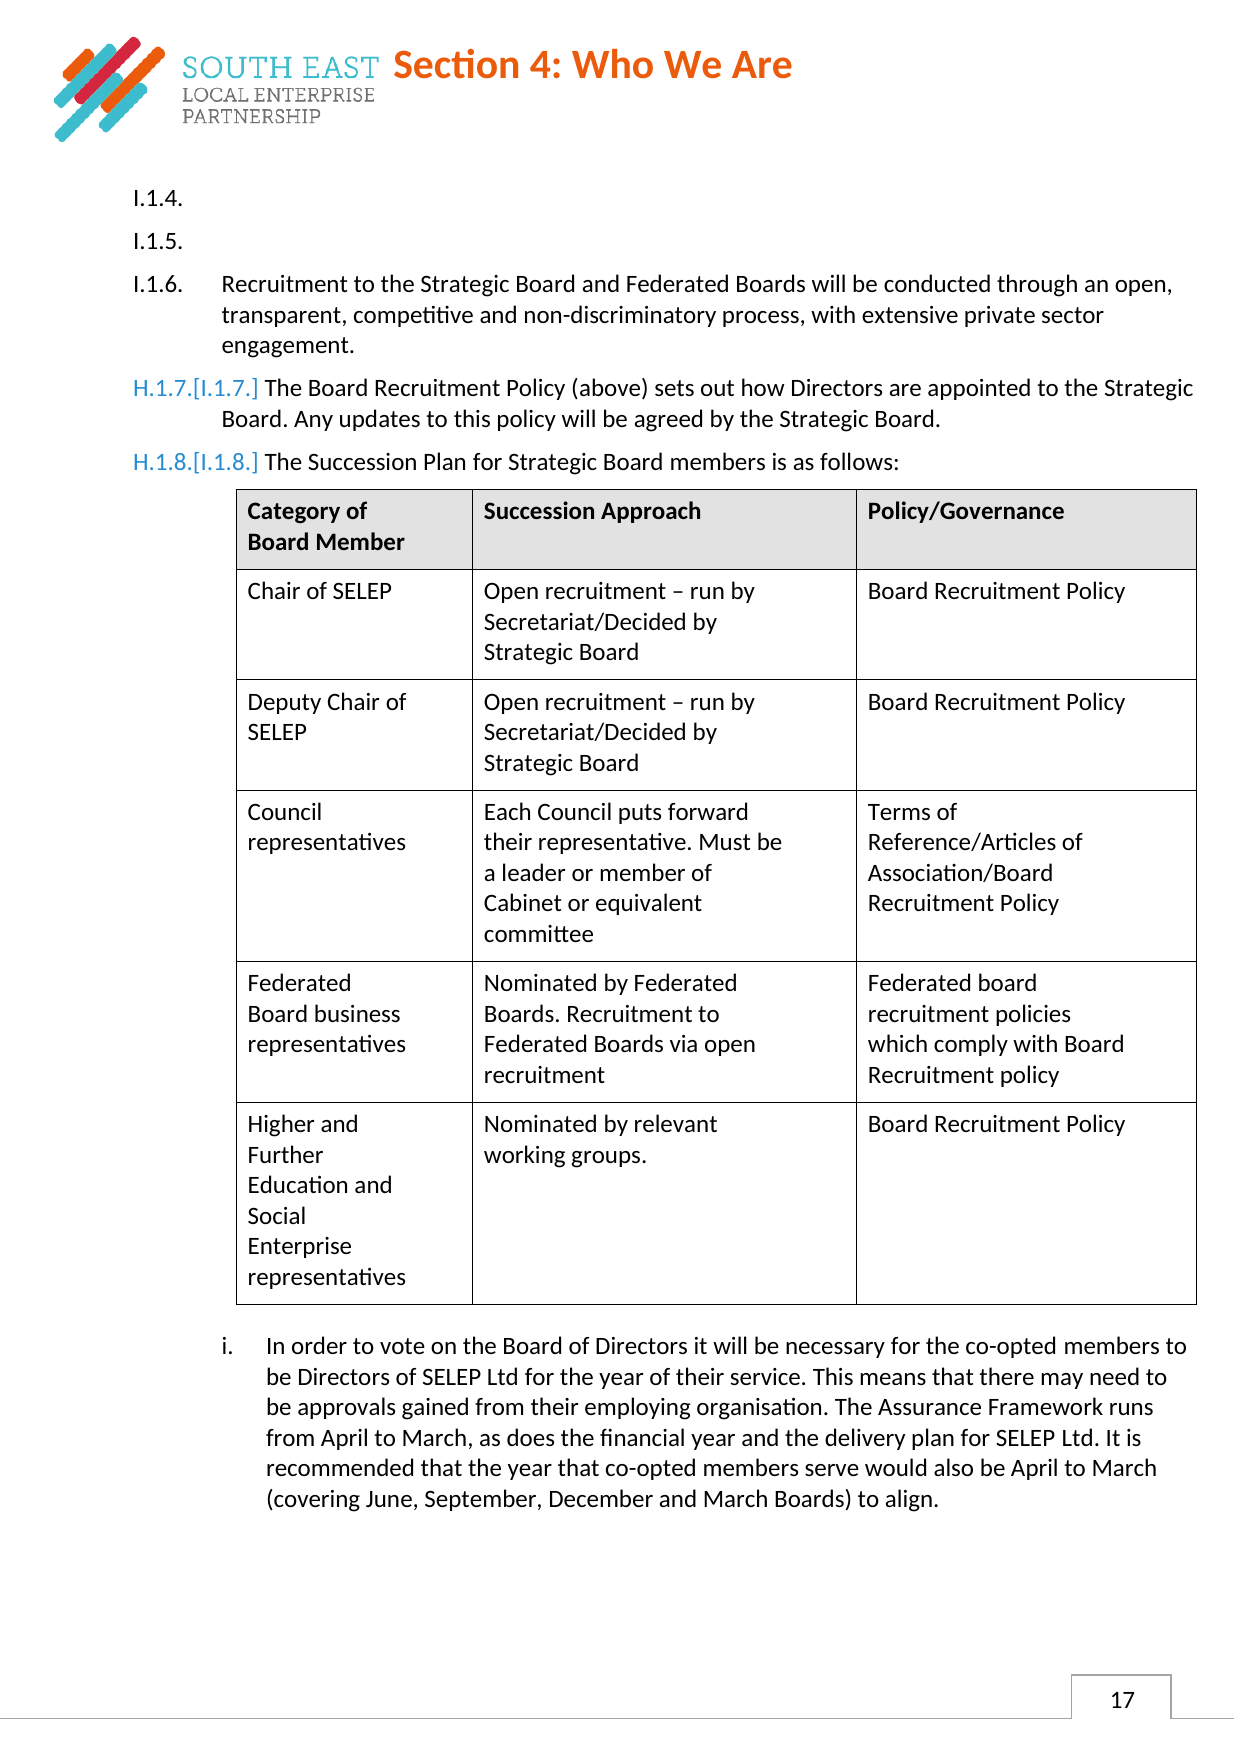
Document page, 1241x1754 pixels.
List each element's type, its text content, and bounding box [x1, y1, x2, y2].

table_cell Board Recruitment Policy [857, 680, 1196, 790]
table_cell Nominated by Federated Boards. Recruitment to Federated Boards via open recruitment [473, 962, 856, 1102]
table_cell Council representatives [237, 791, 472, 961]
table_header Succession Approach [473, 490, 856, 569]
table_cell Open recruitment – run by Secretariat/Decided by Strategic Board [473, 570, 856, 679]
table_header Category of Board Member [237, 490, 472, 569]
table_cell Terms of Reference/Articles of Association/Board Recruitment Policy [857, 791, 1196, 961]
table_cell Deputy Chair of SELEP [237, 680, 472, 790]
table_cell Open recruitment – run by Secretariat/Decided by Strategic Board [473, 680, 856, 790]
subtitle The Succession Plan for Strategic Board members is as follows: [133, 446, 1196, 476]
picture [46, 28, 385, 147]
table_cell Board Recruitment Policy [857, 1103, 1196, 1304]
table_cell Federated Board business representatives [237, 962, 472, 1102]
table_cell Each Council puts forward their representative. Must be a leader or member of Cabinet or equivalent committee [473, 791, 856, 961]
subtitle In order to vote on the Board of Directors it will be necessary for the co-opted members to be Directors of SELEP Ltd for the year of their service. This means that there may need to be approvals gained from their employing organisation. The Assurance Framework runs from April to March, as does the financial year and the delivery plan for SELEP Ltd. It is recommended that the year that co-opted members serve would also be April to March (covering June, September, December and March Boards) to align. [221, 1330, 1196, 1513]
table_cell Federated board recruitment policies which comply with Board Recruitment policy [857, 962, 1196, 1102]
table_header Policy/Governance [857, 490, 1196, 569]
subtitle The Board Recruitment Policy (above) sets out how Directors are appointed to the Strategic Board. Any updates to this policy will be agreed by the Strategic Board. [133, 372, 1196, 433]
table_cell Higher and Further Education and Social Enterprise representatives [237, 1103, 472, 1304]
table_cell Nominated by relevant working groups. [473, 1103, 856, 1304]
table_cell Chair of SELEP [237, 570, 472, 679]
list Recruitment to the Strategic Board and Federated Boards will be conducted through an open, transparent, competitive and non-discriminatory process, with extensive private sector engagement. [133, 268, 1196, 360]
table_cell Board Recruitment Policy [857, 570, 1196, 679]
